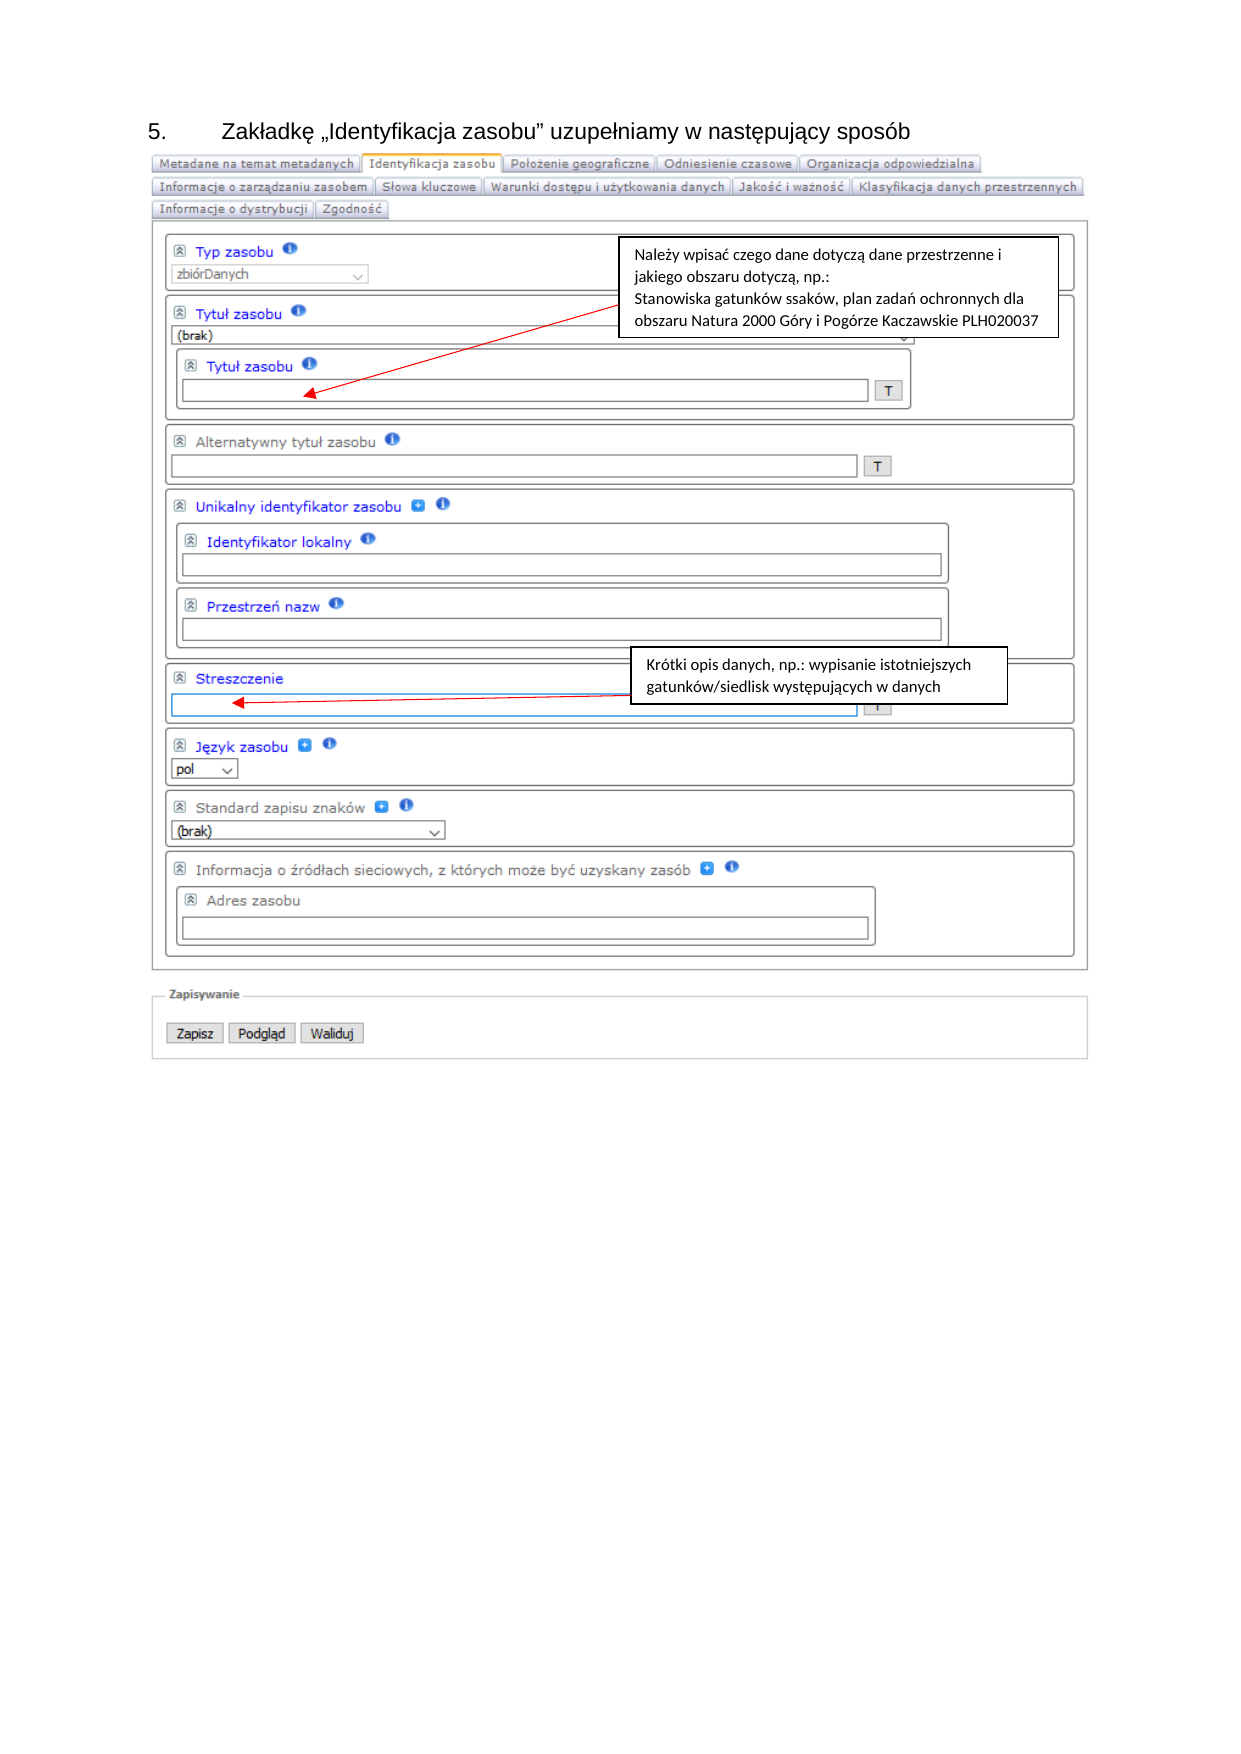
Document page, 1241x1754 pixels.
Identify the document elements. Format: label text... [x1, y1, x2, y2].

list Zakładkę „Identyfikacja zasobu” uzupełniamy w następujący sposób [148, 118, 1092, 146]
picture [147, 146, 1093, 1063]
